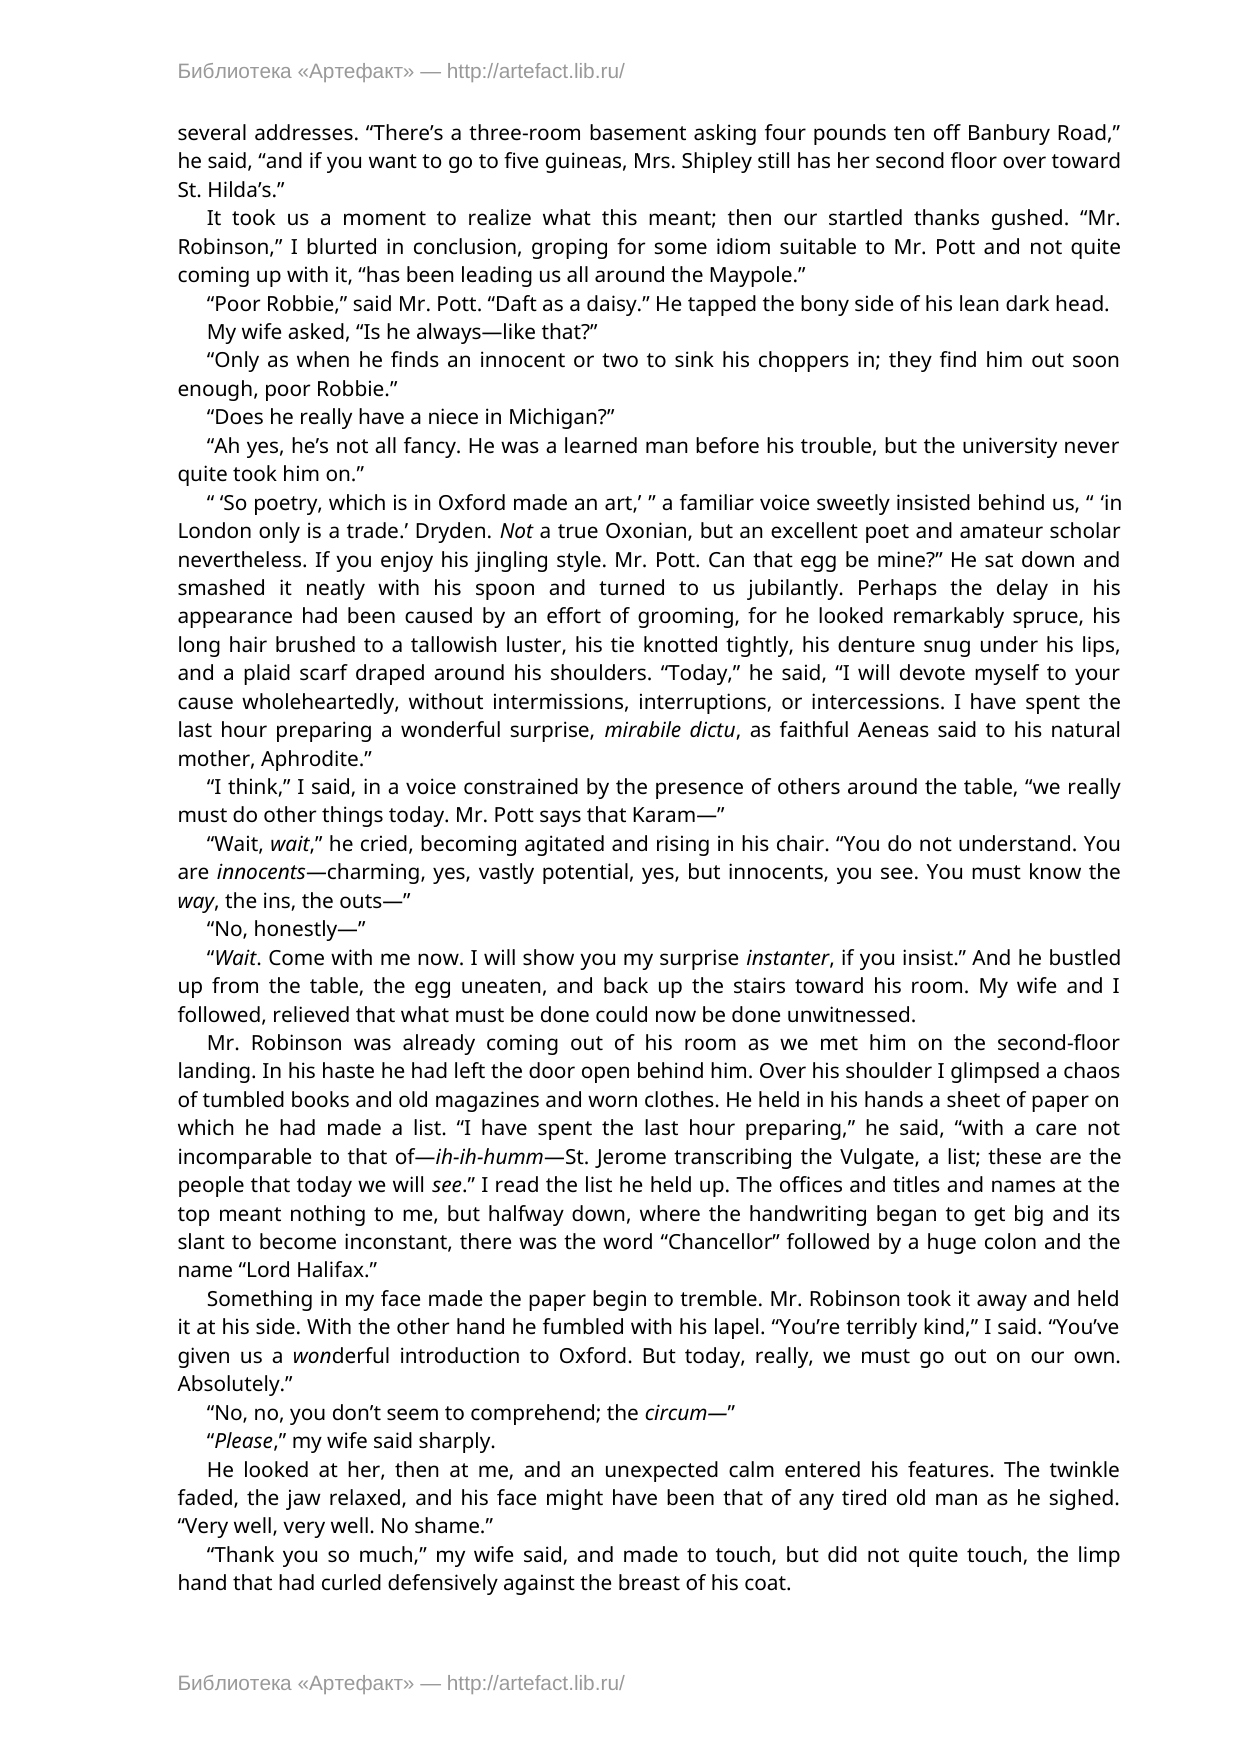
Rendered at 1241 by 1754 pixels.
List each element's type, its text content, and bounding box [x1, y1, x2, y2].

text “Ah yes, he’s not all fancy. He was a learned man before his trouble, but the university never quite took him on.” [177, 431, 1122, 488]
text “Wait, wait,” he cried, becoming agitated and rising in his chair. “You do not understand. You are innocents—charming, yes, vastly potential, yes, but innocents, you see. You must know the way, the ins, the outs—” [177, 829, 1122, 914]
text “Thank you so much,” my wife said, and made to touch, but did not quite touch, the limp hand that had curled defensively against the breast of his coat. [177, 1540, 1122, 1597]
text “Poor Robbie,” said Mr. Pott. “Daft as a daisy.” He tapped the bony side of his lean dark head. [177, 289, 1122, 317]
text “No, honestly—” [177, 914, 1122, 943]
text “Wait. Come with me now. I will show you my surprise instanter, if you insist.” And he bustled up from the table, the egg uneaten, and back up the stairs toward his room. My wife and I followed, relieved that what must be done could now be done unwitnessed. [177, 943, 1122, 1028]
text “Does he really have a niece in Michigan?” [177, 402, 1122, 431]
text “ ‘So poetry, which is in Oxford made an art,’ ” a familiar voice sweetly insisted behind us, “ ‘in London only is a trade.’ Dryden. Not a true Oxonian, but an excellent poet and amateur scholar nevertheless. If you enjoy his jingling style. Mr. Pott. Can that egg be mine?” He sat down and smashed it neatly with his spoon and turned to us jubilantly. Perhaps the delay in his appearance had been caused by an effort of grooming, for he looked remarkably spruce, his long hair brushed to a tallowish luster, his tie knotted tightly, his denture snug under his lips, and a plaid scarf draped around his shoulders. “Today,” he said, “I will devote myself to your cause wholeheartedly, without intermissions, interruptions, or intercessions. I have spent the last hour preparing a wonderful surprise, mirabile dictu, as faithful Aeneas said to his natural mother, Aphrodite.” [177, 488, 1122, 772]
text “Only as when he finds an innocent or two to sink his choppers in; they find him out soon enough, poor Robbie.” [177, 346, 1122, 402]
text “I think,” I said, in a voice constrained by the presence of others around the table, “we really must do other things today. Mr. Pott says that Karam—” [177, 772, 1122, 829]
text Something in my face made the paper begin to tremble. Mr. Robinson took it away and held it at his side. With the other hand he fumbled with his lapel. “You’re terribly kind,” I said. “You’ve given us a wonderful introduction to Oxford. But today, really, we must go out on our own. Absolutely.” [177, 1284, 1122, 1398]
text Mr. Robinson was already coming out of his room as we met him on the second-floor landing. In his haste he had left the door open behind him. Over his shoulder I glimpsed a chaos of tumbled books and old magazines and worn clothes. He held in his hands a sheet of paper on which he had made a list. “I have spent the last hour preparing,” he said, “with a care not incomparable to that of—ih-ih-humm—St. Jerome transcribing the Vulgate, a list; these are the people that today we will see.” I read the list he held up. The offices and titles and names at the top meant nothing to me, but halfway down, where the handwriting began to get big and its slant to become inconstant, there was the word “Chancellor” followed by a huge colon and the name “Lord Halifax.” [177, 1028, 1122, 1284]
text My wife asked, “Is he always—like that?” [177, 317, 1122, 346]
text “Please,” my wife said sharply. [177, 1426, 1122, 1455]
text It took us a moment to realize what this meant; then our startled thanks gushed. “Mr. Robinson,” I blurted in conclusion, groping for some idiom suitable to Mr. Pott and not quite coming up with it, “has been leading us all around the Maypole.” [177, 203, 1122, 289]
text “No, no, you don’t seem to comprehend; the circum—” [177, 1398, 1122, 1426]
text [177, 118, 1122, 203]
text He looked at her, then at me, and an unexpected calm entered his features. The twinkle faded, the jaw relaxed, and his face might have been that of any tired old man as he sighed. “Very well, very well. No shame.” [177, 1455, 1122, 1540]
